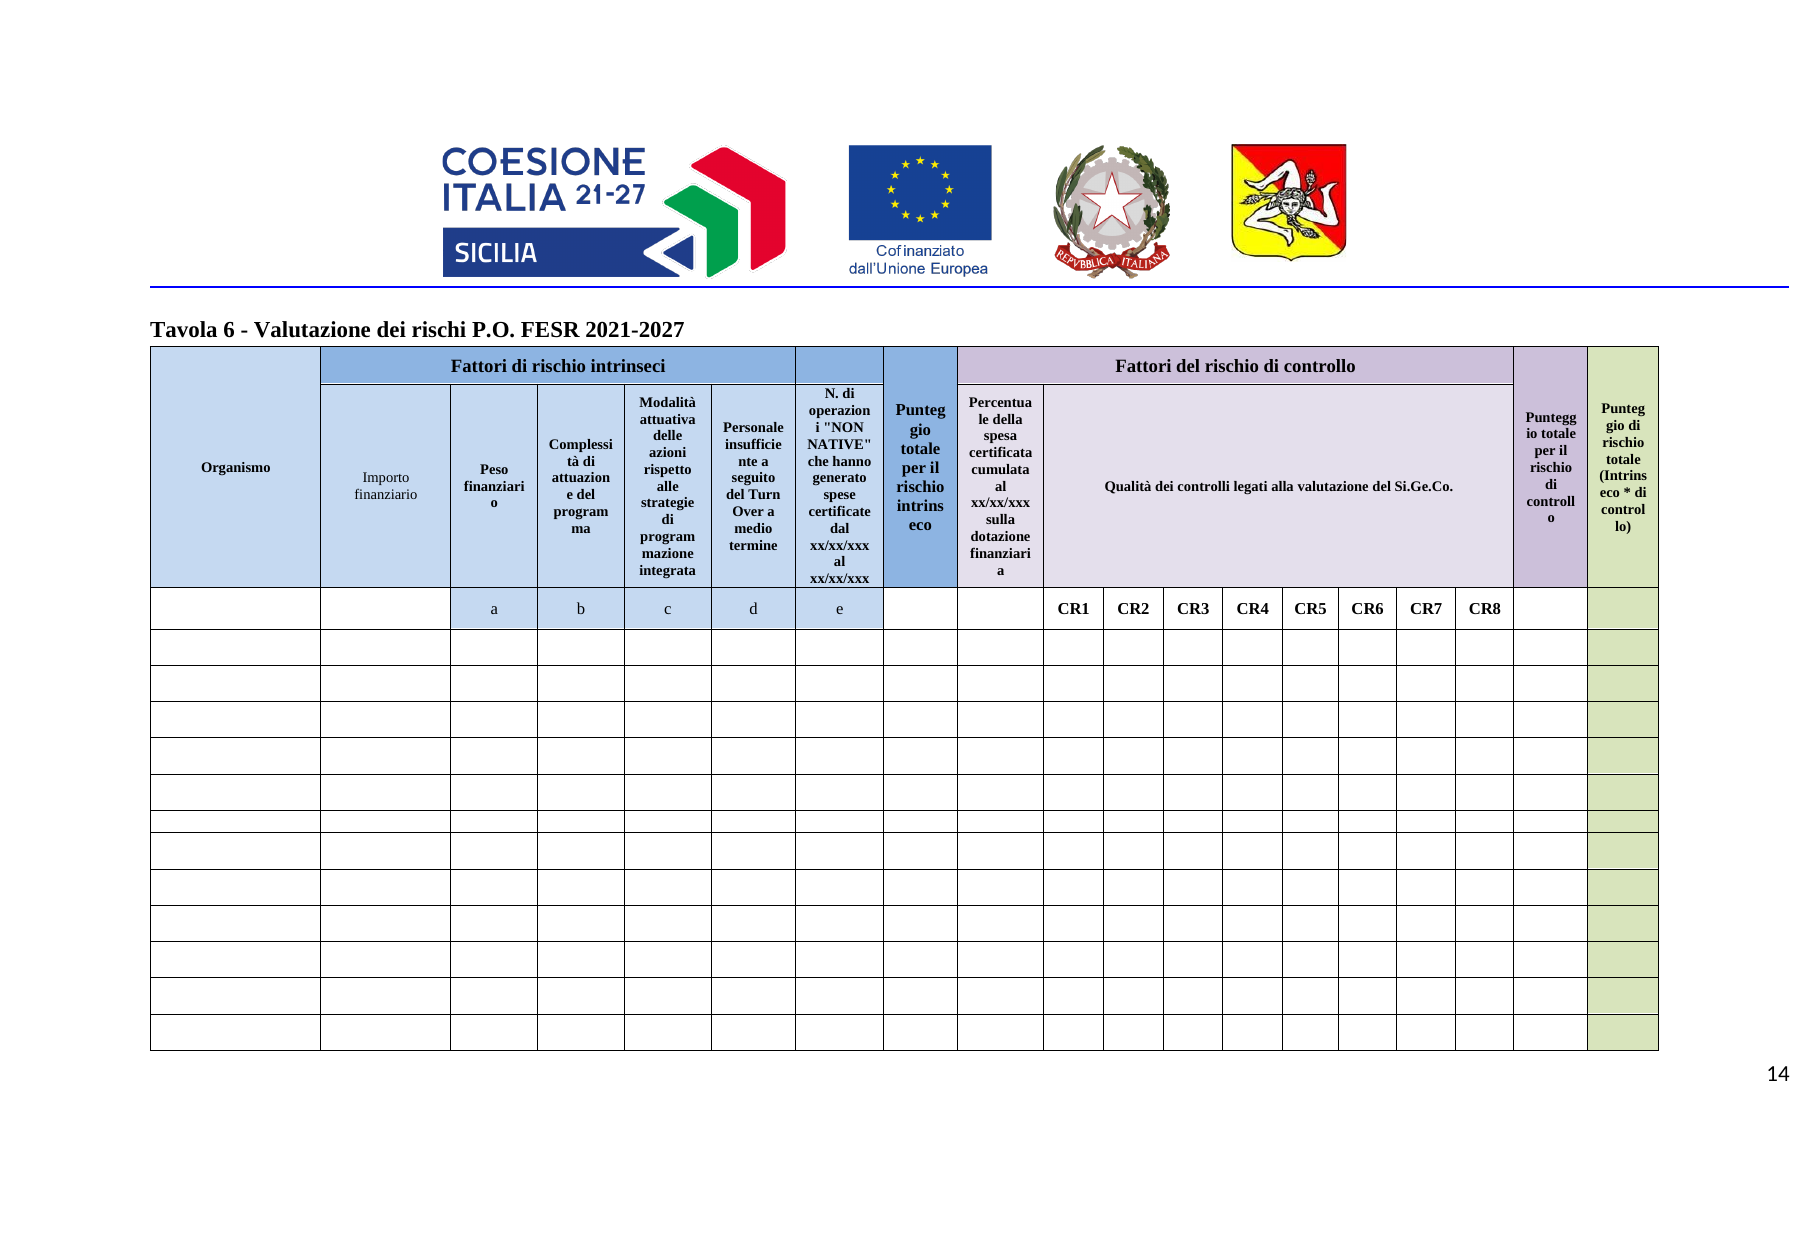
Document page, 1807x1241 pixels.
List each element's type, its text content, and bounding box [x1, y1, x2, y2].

table_cell [1283, 775, 1338, 810]
table_cell [1456, 870, 1513, 905]
table_cell [796, 1015, 883, 1050]
table_cell [884, 978, 957, 1013]
table_cell Percentuale della spesa certificata cumulata al xx/xx/xxx sulla dotazione finanziaria [958, 385, 1043, 587]
table_cell [884, 775, 957, 810]
table_cell [1044, 942, 1103, 977]
table_cell [712, 942, 795, 977]
table_cell [712, 870, 795, 905]
table_cell [321, 630, 450, 665]
table_cell [625, 738, 711, 773]
table_cell [958, 978, 1043, 1013]
table_cell [451, 906, 537, 941]
table_cell [1397, 906, 1455, 941]
table_cell [712, 775, 795, 810]
table_cell [1283, 738, 1338, 773]
table_cell [1339, 870, 1396, 905]
table_cell [1044, 870, 1103, 905]
table_cell [712, 811, 795, 832]
table_cell [1104, 870, 1163, 905]
table_cell [1397, 870, 1455, 905]
table_cell [625, 906, 711, 941]
table_cell [451, 833, 537, 868]
table_cell [1223, 811, 1282, 832]
table_cell [1456, 811, 1513, 832]
table_cell [151, 906, 320, 941]
table_cell [1456, 666, 1513, 701]
table_cell [625, 630, 711, 665]
table_cell [1223, 870, 1282, 905]
table_cell [1104, 833, 1163, 868]
table_cell [451, 666, 537, 701]
table_cell [538, 702, 624, 737]
table_cell [1283, 666, 1338, 701]
table_cell [1044, 666, 1103, 701]
table_cell [884, 630, 957, 665]
table_cell [1283, 1015, 1338, 1050]
table_cell [1588, 1015, 1658, 1050]
table_cell [1283, 833, 1338, 868]
table_cell [451, 978, 537, 1013]
table_cell [1223, 978, 1282, 1013]
table_cell [321, 588, 450, 628]
table_cell [1164, 906, 1222, 941]
table_cell [1104, 702, 1163, 737]
table_cell [712, 833, 795, 868]
table_cell [958, 588, 1043, 628]
table_cell [1588, 738, 1658, 773]
table_cell [958, 811, 1043, 832]
table_cell [1588, 702, 1658, 737]
table_cell CR4 [1223, 588, 1282, 628]
table_cell [1456, 775, 1513, 810]
table_cell [796, 702, 883, 737]
table_cell [1283, 870, 1338, 905]
table_cell [712, 738, 795, 773]
table_cell [321, 775, 450, 810]
table_cell [451, 1015, 537, 1050]
table_cell [1283, 942, 1338, 977]
table_cell [321, 1015, 450, 1050]
table_cell [1223, 906, 1282, 941]
table_cell Personale insufficiente a seguito del Turn Over a medio termine [712, 385, 795, 587]
table_cell [538, 1015, 624, 1050]
table_cell [151, 978, 320, 1013]
table_cell [451, 870, 537, 905]
table_cell [796, 811, 883, 832]
table_cell [1588, 775, 1658, 810]
table_cell [884, 833, 957, 868]
table_cell d [712, 588, 795, 628]
table_cell [1164, 942, 1222, 977]
table_cell [1397, 775, 1455, 810]
table_cell [1164, 702, 1222, 737]
table_cell [1164, 833, 1222, 868]
table_cell [451, 775, 537, 810]
table_cell [625, 666, 711, 701]
table_cell [151, 666, 320, 701]
table_cell [151, 942, 320, 977]
table_header Punteggio di rischio totale (Intrinseco * di controllo) [1588, 347, 1658, 587]
table_cell [712, 666, 795, 701]
table_cell [1456, 833, 1513, 868]
table_cell [1104, 942, 1163, 977]
table_cell [321, 811, 450, 832]
table_cell [884, 588, 957, 628]
table_cell [712, 630, 795, 665]
table_cell [321, 702, 450, 737]
table_cell [1223, 833, 1282, 868]
table_cell [321, 738, 450, 773]
table_cell [151, 630, 320, 665]
table_cell [625, 811, 711, 832]
table_cell [1044, 811, 1103, 832]
table_cell [884, 811, 957, 832]
table_cell [1339, 906, 1396, 941]
table_cell [1397, 833, 1455, 868]
table_cell [451, 630, 537, 665]
table_cell [1397, 1015, 1455, 1050]
table_cell CR3 [1164, 588, 1222, 628]
table_cell [884, 942, 957, 977]
table_cell [1104, 978, 1163, 1013]
table_cell [1456, 702, 1513, 737]
table_cell [625, 702, 711, 737]
table_cell [538, 906, 624, 941]
table_header Organismo [151, 347, 320, 587]
table_cell [1104, 811, 1163, 832]
table_cell Importo finanziario [321, 385, 450, 587]
table_cell [796, 833, 883, 868]
table_cell [625, 1015, 711, 1050]
table_cell [1164, 870, 1222, 905]
table_cell [151, 833, 320, 868]
table_cell [321, 906, 450, 941]
table_cell [1223, 738, 1282, 773]
table_cell [321, 978, 450, 1013]
table_cell [1223, 775, 1282, 810]
table_cell [625, 942, 711, 977]
table_cell [712, 702, 795, 737]
table_cell [1223, 702, 1282, 737]
table_cell [1223, 630, 1282, 665]
picture [1231, 144, 1347, 262]
table_cell [1514, 588, 1587, 628]
table_cell [796, 630, 883, 665]
table_cell [1223, 666, 1282, 701]
table_cell [538, 775, 624, 810]
table_cell e [796, 588, 883, 628]
table_cell [1397, 942, 1455, 977]
table_cell [1456, 1015, 1513, 1050]
table_cell [451, 702, 537, 737]
table_cell [625, 833, 711, 868]
table_cell [1456, 738, 1513, 773]
table_cell [1588, 630, 1658, 665]
table_cell [451, 738, 537, 773]
table_cell [1044, 775, 1103, 810]
table_header Punteggio totale per il rischio di controllo [1514, 347, 1587, 587]
table_header Fattori del rischio di controllo [958, 347, 1513, 383]
table_cell [958, 870, 1043, 905]
table_cell [538, 630, 624, 665]
table_cell [958, 666, 1043, 701]
table_cell [321, 942, 450, 977]
table_cell Modalità attuativa delle azioni rispetto alle strategie di programmazione integrata [625, 385, 711, 587]
table_cell [1339, 666, 1396, 701]
table_cell [625, 775, 711, 810]
table_header [796, 347, 883, 383]
table_cell [1164, 775, 1222, 810]
table_cell [1044, 738, 1103, 773]
table_cell [1164, 1015, 1222, 1050]
table_cell [451, 811, 537, 832]
table_header Fattori di rischio intrinseci [321, 347, 795, 383]
table_cell [1397, 811, 1455, 832]
table_cell [1044, 630, 1103, 665]
table_cell [1283, 811, 1338, 832]
table_cell [321, 870, 450, 905]
table_cell [958, 630, 1043, 665]
table_cell [1397, 978, 1455, 1013]
table_cell [712, 978, 795, 1013]
table_cell [712, 906, 795, 941]
table_cell [321, 666, 450, 701]
table_cell [884, 870, 957, 905]
table_cell [1339, 702, 1396, 737]
table_cell [538, 666, 624, 701]
table_cell [1514, 1015, 1587, 1050]
table_cell [958, 738, 1043, 773]
table_cell [1514, 978, 1587, 1013]
table_cell [796, 906, 883, 941]
table_cell [1164, 630, 1222, 665]
table_cell b [538, 588, 624, 628]
table_cell [1588, 811, 1658, 832]
table_cell [1044, 702, 1103, 737]
table_cell [151, 738, 320, 773]
table_cell [321, 833, 450, 868]
table_cell [1514, 775, 1587, 810]
table_cell [1104, 666, 1163, 701]
table_cell [796, 775, 883, 810]
table_cell [712, 1015, 795, 1050]
table_cell [1514, 942, 1587, 977]
table_cell [1339, 775, 1396, 810]
table_cell [538, 978, 624, 1013]
table_cell [1044, 906, 1103, 941]
table_cell [151, 702, 320, 737]
table_cell [884, 666, 957, 701]
table_cell [1514, 833, 1587, 868]
table_cell Complessità di attuazione del programma [538, 385, 624, 587]
table_cell [1456, 906, 1513, 941]
table_cell [538, 870, 624, 905]
table_cell [151, 811, 320, 832]
table_cell [1164, 811, 1222, 832]
table_cell [1283, 702, 1338, 737]
table_cell [958, 906, 1043, 941]
table_cell [1339, 1015, 1396, 1050]
table_cell [1164, 978, 1222, 1013]
table_cell [884, 738, 957, 773]
table_cell [1283, 630, 1338, 665]
table_cell [151, 588, 320, 628]
table_cell [1397, 702, 1455, 737]
table_cell [1588, 588, 1658, 628]
table_cell [796, 978, 883, 1013]
table_cell [1104, 906, 1163, 941]
table_cell [1514, 870, 1587, 905]
table_cell [1514, 666, 1587, 701]
table_cell [796, 666, 883, 701]
table_cell [1588, 666, 1658, 701]
table_cell [1044, 978, 1103, 1013]
table_cell [1283, 906, 1338, 941]
table_cell [958, 1015, 1043, 1050]
table_cell CR5 [1283, 588, 1338, 628]
table_cell [1339, 811, 1396, 832]
table_cell [151, 870, 320, 905]
table_cell [1514, 630, 1587, 665]
table_cell [625, 870, 711, 905]
table_cell [1164, 738, 1222, 773]
table_cell [1456, 630, 1513, 665]
table_cell a [451, 588, 537, 628]
table_cell [1104, 630, 1163, 665]
table_cell [151, 775, 320, 810]
table_cell [1588, 978, 1658, 1013]
table_cell [1044, 1015, 1103, 1050]
table_cell [1283, 978, 1338, 1013]
table_cell Peso finanziario [451, 385, 537, 587]
table_cell CR2 [1104, 588, 1163, 628]
table_cell [796, 942, 883, 977]
table_cell [1397, 630, 1455, 665]
table_cell [151, 1015, 320, 1050]
table_cell [538, 833, 624, 868]
table_cell [884, 702, 957, 737]
table_cell [1588, 942, 1658, 977]
table_cell [958, 833, 1043, 868]
table_cell c [625, 588, 711, 628]
picture [442, 142, 1170, 279]
table_cell [538, 811, 624, 832]
table_cell N. di operazioni "NON NATIVE" che hanno generato spese certificate dal xx/xx/xxx al xx/xx/xxx [796, 385, 883, 587]
table_cell [958, 702, 1043, 737]
table_cell [1456, 978, 1513, 1013]
table_cell [451, 942, 537, 977]
table_cell CR7 [1397, 588, 1455, 628]
table_cell [1223, 1015, 1282, 1050]
table_cell [625, 978, 711, 1013]
table_cell [796, 870, 883, 905]
table_cell [1456, 942, 1513, 977]
table_cell [1339, 978, 1396, 1013]
table_cell [1339, 833, 1396, 868]
table_cell [1339, 630, 1396, 665]
table_cell [884, 1015, 957, 1050]
table_cell [1044, 833, 1103, 868]
table_cell [796, 738, 883, 773]
table_cell [1104, 738, 1163, 773]
table_cell [538, 738, 624, 773]
table_cell [1588, 870, 1658, 905]
table_cell CR1 [1044, 588, 1103, 628]
table_cell CR6 [1339, 588, 1396, 628]
table_cell [1514, 702, 1587, 737]
table_cell [958, 942, 1043, 977]
table_cell [538, 942, 624, 977]
table_cell [1339, 738, 1396, 773]
table_cell [1588, 906, 1658, 941]
table_cell [1104, 775, 1163, 810]
table_cell [1514, 811, 1587, 832]
table_cell [1514, 906, 1587, 941]
table_cell [1397, 738, 1455, 773]
table_cell [884, 906, 957, 941]
text Tavola 6 - Valutazione dei rischi P.O. FESR 2021-2027 [150, 316, 1789, 342]
table_cell [1223, 942, 1282, 977]
table_cell [1104, 1015, 1163, 1050]
table_cell [1588, 833, 1658, 868]
table_cell [1514, 738, 1587, 773]
table_cell Qualità dei controlli legati alla valutazione del Si.Ge.Co. [1044, 385, 1513, 587]
table_cell [1339, 942, 1396, 977]
table_cell CR8 [1456, 588, 1513, 628]
table_header Punteggio totale per il rischio intrinseco [884, 347, 957, 587]
table_cell [1397, 666, 1455, 701]
table_cell [1164, 666, 1222, 701]
table_cell [958, 775, 1043, 810]
